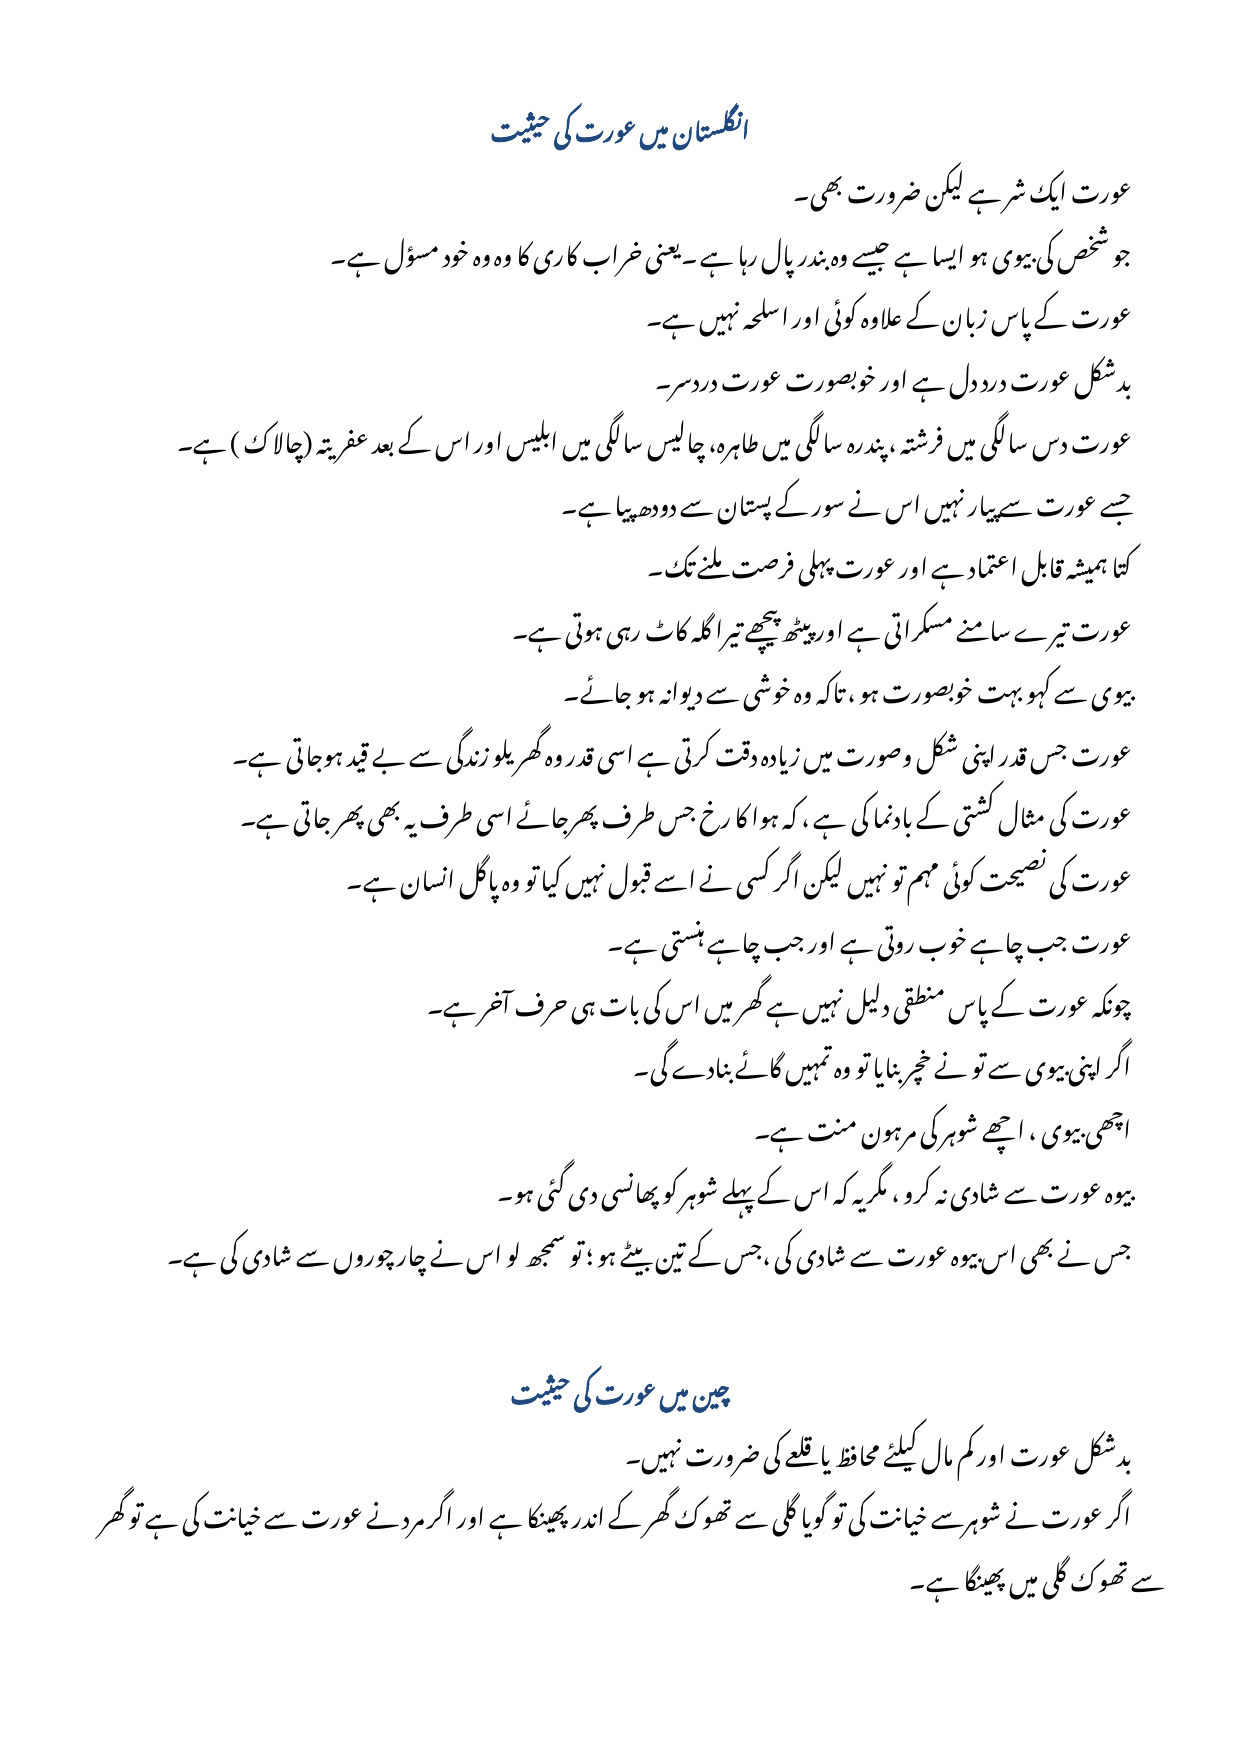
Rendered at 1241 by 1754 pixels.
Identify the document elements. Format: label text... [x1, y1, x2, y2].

text عورت کی مثال کشتی کے بادنما کی ہے ، کہ ہوا کا رخ جس طرف پھرجائے اسی طرف یہ بھی پھر جاتی ہے۔ [75, 781, 1165, 844]
text عورت دس سالگی میں فرشتہ ، پندرہ سالگی میں طاہرہ، چالیس سالگی میں ابلیس اور اس کے بعد عفریتہ (چالاک ) ہے۔ [75, 406, 1165, 469]
text اچھی بیوی ، اچھے شوہر کی مرہون منت ہے۔ [75, 1094, 1165, 1156]
subtitle چین میں عورت کی حیثیت [75, 1356, 1165, 1419]
text بیوہ عورت سے شادی نہ کرو ، مگر یہ کہ اس کے پہلے شوہر کو پھانسی دی گئی ہو۔ [75, 1156, 1165, 1219]
text کتا ہمیشہ قابل اعتماد ہے اور عورت پہلی فرصت ملنے تک۔ [75, 531, 1165, 594]
text بدشکل عورت اور کم مال کیلئے محافظ یا قلعے کی ضرورت نہیں۔ [75, 1419, 1165, 1481]
text اگر عورت نے شوہرسے خیانت کی تو گویا گلی سے تھوک گھر کے اندر پھینکا ہے اور اگر مرد نے عورت سے خیانت کی ہے تو گھر سے تھوک گلی میں پھینگا ہے۔ [75, 1481, 1165, 1606]
text اگر اپنی بیوی سے تو نے خچر بنایا تو وہ تمہیں گائے بنادے گی۔ [75, 1031, 1165, 1094]
text چونکہ عورت کے پاس منطقی دلیل نہیں ہے گھر میں اس کی بات ہی حرف آخر ہے۔ [75, 969, 1165, 1031]
text عورت جب چاہے خوب روتی ہے اور جب چاہے ہنستی ہے۔ [75, 906, 1165, 969]
text بدشکل عورت درد دل ہے اور خوبصورت عورت دردسر۔ [75, 344, 1165, 406]
text عورت جس قدر اپنی شکل وصورت میں زیادہ دقت کرتی ہے اسی قدر وہ گھر یلو زندگی سے بے قید ہوجاتی ہے۔ [75, 719, 1165, 781]
subtitle انگلستان میں عورت کی حیثیت [75, 94, 1165, 156]
text جس نے بھی اس بیوہ عورت سے شادی کی ،جس کے تین بیٹے ہو ؛ تو سمجھ لو اس نے چار چوروں سے شادی کی ہے۔ [75, 1219, 1165, 1281]
text عورت کی نصیحت کوئی مہم تو نہیں لیکن اگر کسی نے اسے قبول نہیں کیا تو وہ پاگل انسان ہے۔ [75, 844, 1165, 906]
text عورت کے پاس زبان کے علاوہ کوئی اور اسلحہ نہیں ہے۔ [75, 281, 1165, 344]
text عورت ایک شر ہے لیکن ضرورت بھی۔ [75, 156, 1165, 219]
text جسے عورت سے پیار نہیں اس نے سور کے پستان سے دودھ پیا ہے۔ [75, 469, 1165, 531]
text بیوی سے کہو بہت خوبصورت ہو ، تاکہ وہ خوشی سے دیوانہ ہو جائے۔ [75, 656, 1165, 719]
text جو شخص کی بیوی ہو ایسا ہے جیسے وہ بندر پال رہا ہے ۔یعنی خراب کاری کا وہ وہ خود مسؤل ہے۔ [75, 219, 1165, 281]
text عورت تیرے سامنے مسکراتی ہے اور پیٹھ پیچھے تیرا گلہ کاٹ رہی ہوتی ہے۔ [75, 594, 1165, 656]
